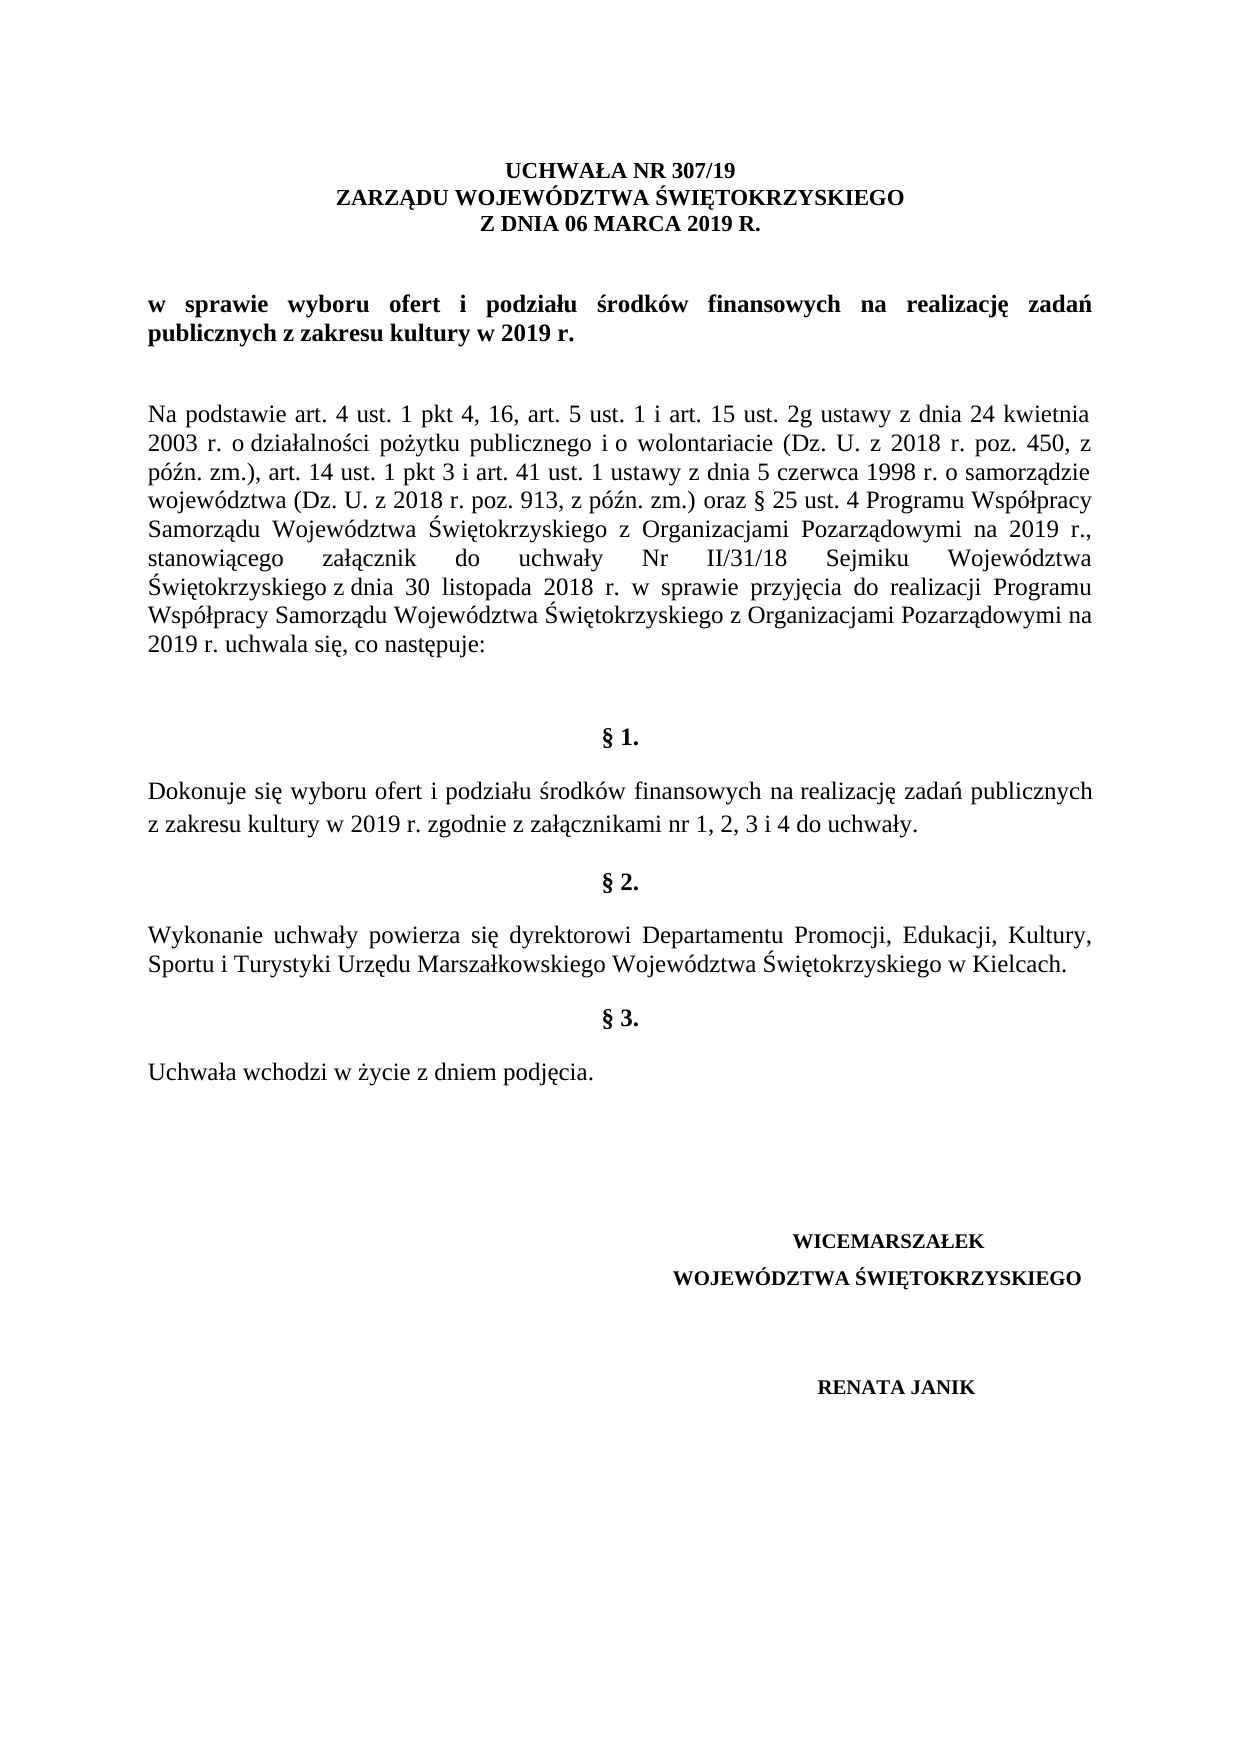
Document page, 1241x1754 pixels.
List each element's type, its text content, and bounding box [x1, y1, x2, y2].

text § 1. [148, 722, 1093, 751]
text § 2. [148, 867, 1093, 896]
title UCHWAŁA NR 307/19 [148, 157, 1093, 184]
text WOJEWÓDZTWA ŚWIĘTOKRZYSKIEGO [673, 1266, 1093, 1289]
text Wykonanie uchwały powierza się dyrektorowi Departamentu Promocji, Edukacji, Kultury, Sportu i Turystyki Urzędu Marszałkowskiego Województwa Świętokrzyskiego w Kielcach. [148, 921, 1093, 978]
text RENATA JANIK [148, 1375, 1093, 1399]
text Z DNIA 06 MARCA 2019 R. [148, 210, 1093, 236]
title ZARZĄDU WOJEWÓDZTWA ŚWIĘTOKRZYSKIEGO [148, 184, 1093, 210]
text w sprawie wyboru ofert i podziału środków finansowych na realizację zadań publicznych z zakresu kultury w 2019 r. [148, 289, 1093, 347]
text Uchwała wchodzi w życie z dniem podjęcia. [148, 1057, 1093, 1086]
text Na podstawie art. 4 ust. 1 pkt 4, 16, art. 5 ust. 1 i art. 15 ust. 2g ustawy z dnia 24 kwietnia 2003 r. o działalności pożytku publicznego i o wolontariacie (Dz. U. z 2018 r. poz. 450, z późn. zm.), art. 14 ust. 1 pkt 3 i art. 41 ust. 1 ustawy z dnia 5 czerwca 1998 r. o samorządzie województwa (Dz. U. z 2018 r. poz. 913, z późn. zm.) oraz § 25 ust. 4 Programu Współpracy Samorządu Województwa Świętokrzyskiego z Organizacjami Pozarządowymi na 2019 r., stanowiącego załącznik do uchwały Nr II/31/18 Sejmiku Województwa Świętokrzyskiego z dnia 30 listopada 2018 r. w sprawie przyjęcia do realizacji Programu Współpracy Samorządu Województwa Świętokrzyskiego z Organizacjami Pozarządowymi na 2019 r. uchwala się, co następuje: [148, 399, 1093, 658]
text Dokonuje się wyboru ofert i podziału środków finansowych na realizację zadań publicznych z zakresu kultury w 2019 r. zgodnie z załącznikami nr 1, 2, 3 i 4 do uchwały. [148, 776, 1093, 837]
text § 3. [148, 1003, 1093, 1032]
text WICEMARSZAŁEK [673, 1229, 1093, 1253]
